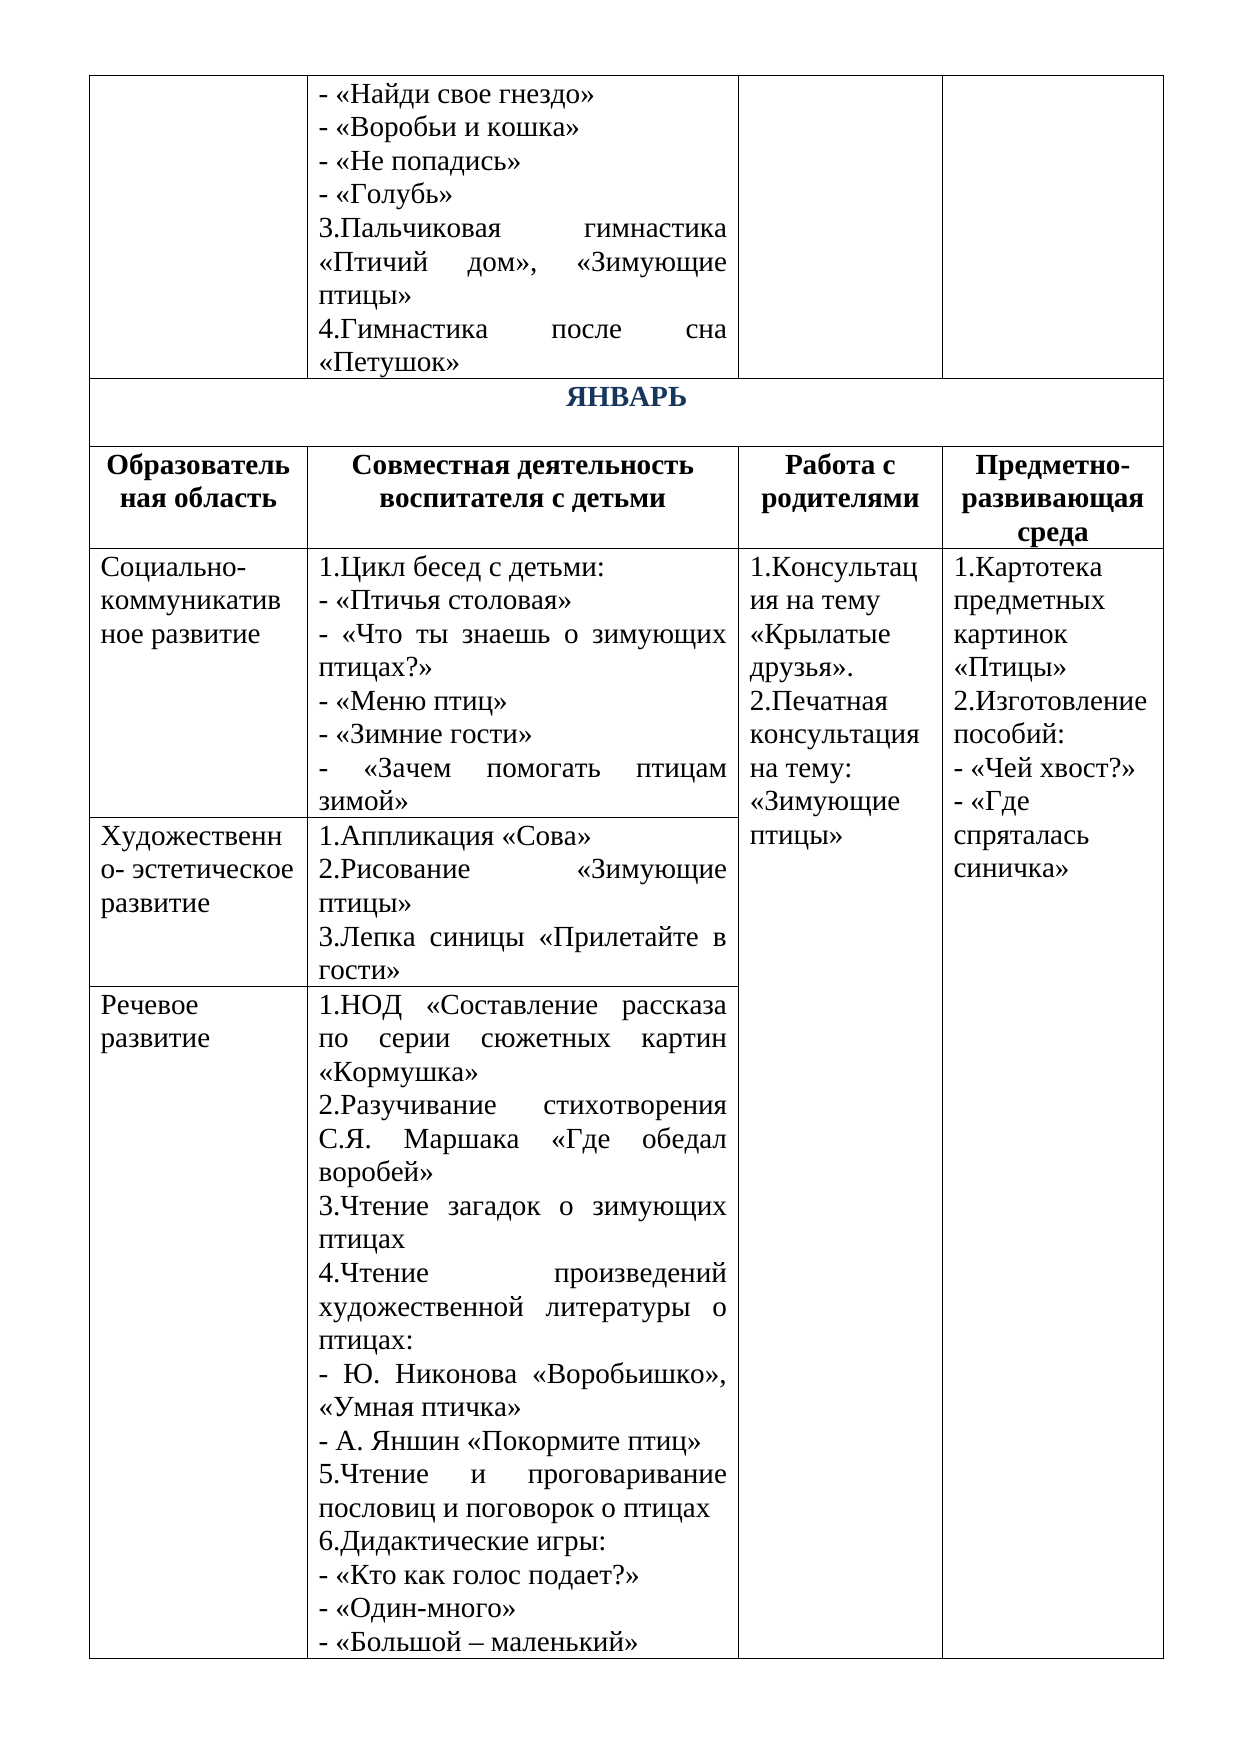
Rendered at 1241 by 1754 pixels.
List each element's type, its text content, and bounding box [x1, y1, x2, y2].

table_cell Речевое развитие [90, 987, 307, 1658]
table_cell 1.Аппликация «Сова» 2.Рисование «Зимующие птицы» 3.Лепка синицы «Прилетайте в гости» [308, 818, 738, 986]
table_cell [308, 76, 738, 378]
table_cell Художественно- эстетическое развитие [90, 818, 307, 986]
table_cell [90, 76, 307, 378]
table_cell ЯНВАРЬ [90, 379, 1163, 446]
table_cell 1.Консультация на тему «Крылатые друзья». 2.Печатная консультация на тему: «Зимующие птицы» [739, 549, 942, 1658]
table_cell 1.Цикл бесед с детьми: - «Птичья столовая» - «Что ты знаешь о зимующих птицах?» - «Меню птиц» - «Зимние гости» - «Зачем помогать птицам зимой» [308, 549, 738, 817]
table_cell Работа с родителями [739, 447, 942, 548]
table_cell Образовательная область [90, 447, 307, 548]
table_cell 1.Картотека предметных картинок «Птицы» 2.Изготовление пособий: - «Чей хвост?» - «Где спряталась синичка» [943, 549, 1163, 1658]
table_cell Совместная деятельность воспитателя с детьми [308, 447, 738, 548]
table_cell Предметно-развивающая среда [943, 447, 1163, 548]
table_cell Социально-коммуникативное развитие [90, 549, 307, 817]
table_cell 1.НОД «Составление рассказа по серии сюжетных картин «Кормушка» 2.Разучивание стихотворения С.Я. Маршака «Где обедал воробей» 3.Чтение загадок о зимующих птицах 4.Чтение произведений художественной литературы о птицах: - Ю. Никонова «Воробьишко», «Умная птичка» - А. Яншин «Покормите птиц» 5.Чтение и проговаривание пословиц и поговорок о птицах 6.Дидактические игры: - «Кто как голос подает?» - «Один-много» - «Большой – маленький» [308, 987, 738, 1658]
